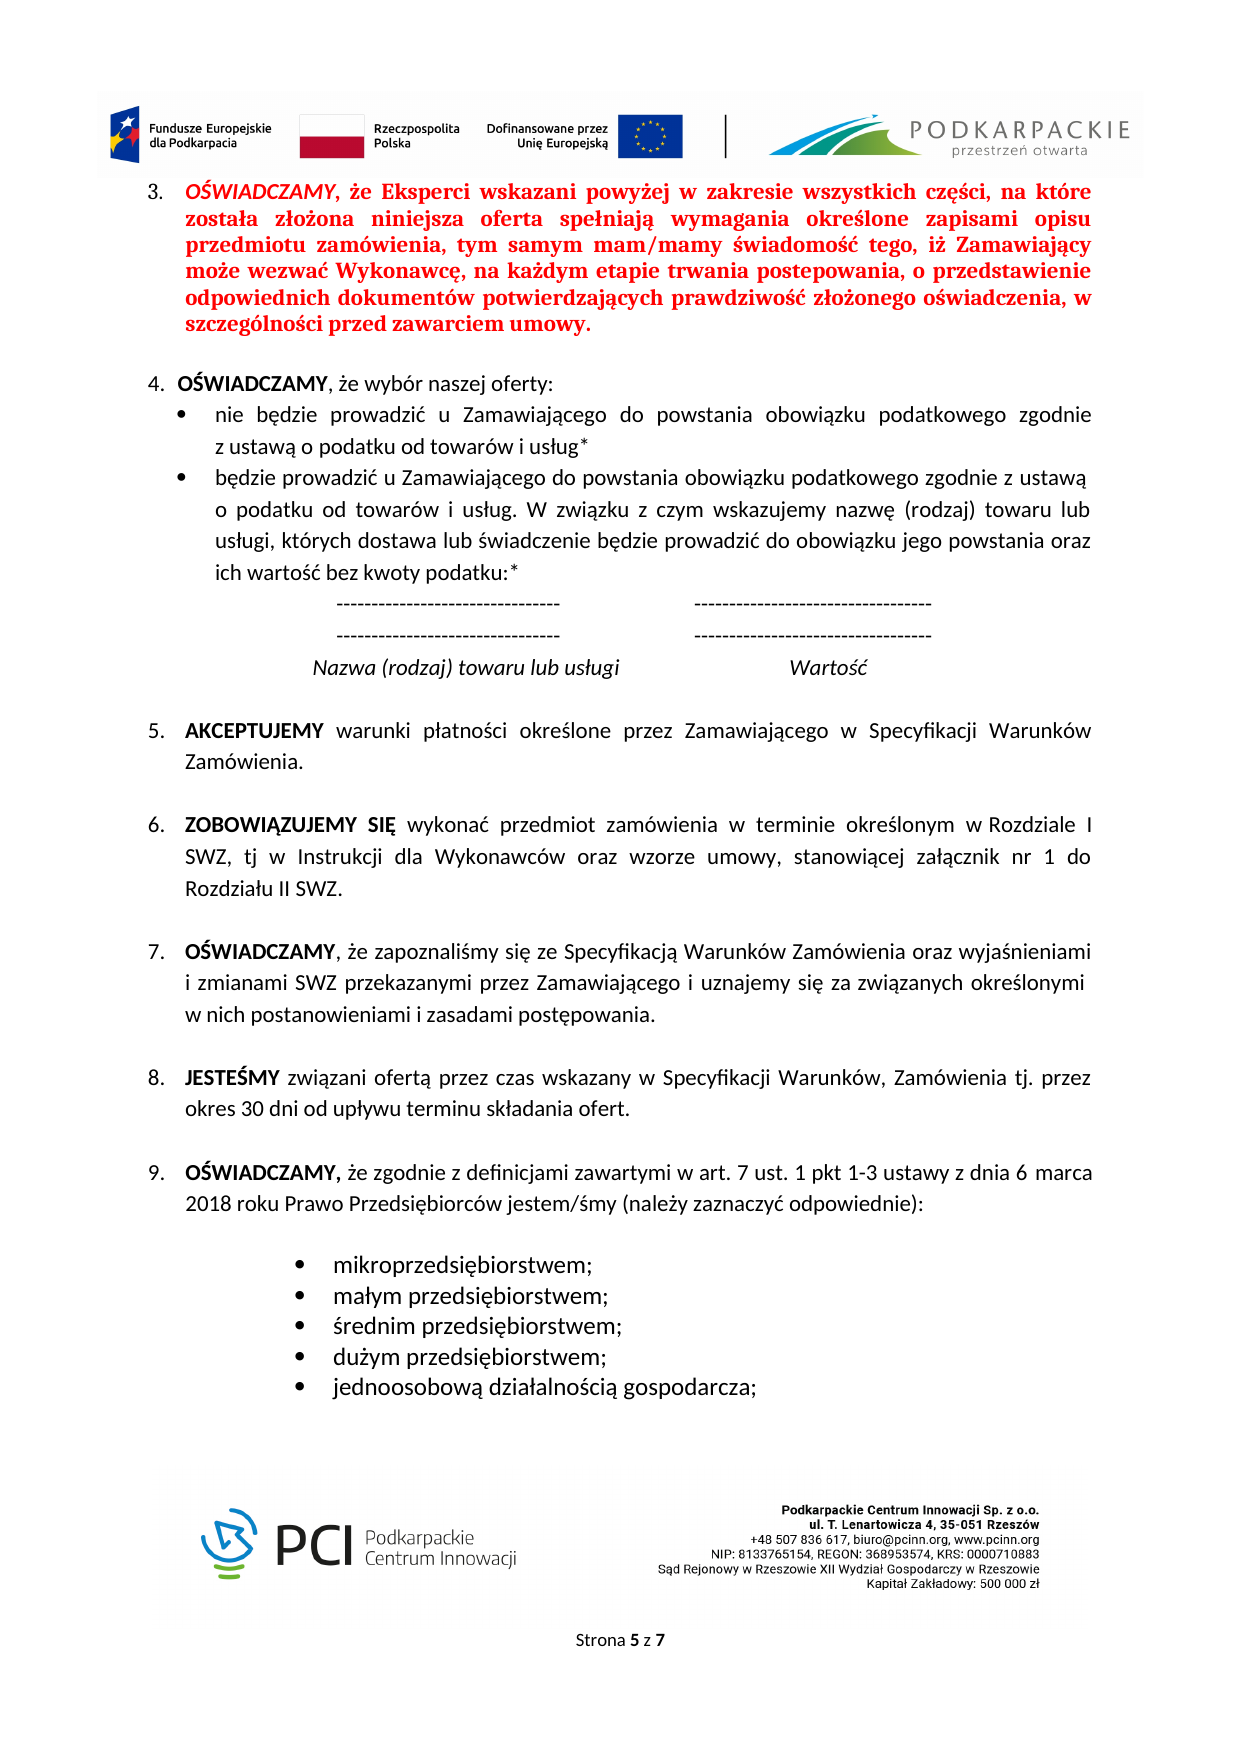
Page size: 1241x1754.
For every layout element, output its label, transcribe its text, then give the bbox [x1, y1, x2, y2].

picture [152, 1465, 1088, 1629]
picture [97, 91, 1144, 178]
list JESTEŚMY związani ofertą przez czas wskazany w Specyfikacji Warunków, Zamówienia tj. przez okres 30 dni od upływu terminu składania ofert. [148, 1063, 1093, 1123]
list OŚWIADCZAMY, że Eksperci wskazani powyżej w zakresie wszystkich części, na które została złożona niniejsza oferta spełniają wymagania określone zapisami opisu przedmiotu zamówienia, tym samym mam/mamy świadomość tego, iż Zamawiający może wezwać Wykonawcę, na każdym etapie trwania postepowania, o przedstawienie odpowiednich dokumentów potwierdzających prawdziwość złożonego oświadczenia, w szczególności przed zawarciem umowy. [148, 148, 1093, 337]
list OŚWIADCZAMY, że zgodnie z definicjami zawartymi w art. 7 ust. 1 pkt 1-3 ustawy z dnia 6 marca 2018 roku Prawo Przedsiębiorców jestem/śmy (należy zaznaczyć odpowiednie): [148, 1158, 1093, 1217]
list będzie prowadzić u Zamawiającego do powstania obowiązku podatkowego zgodnie z ustawą o podatku od towarów i usług. W związku z czym wskazujemy nazwę (rodzaj) towaru lub usługi, których dostawa lub świadczenie będzie prowadzić do obowiązku jego powstania oraz ich wartość bez kwoty podatku:* [177, 463, 1093, 586]
text -------------------------------- ---------------------------------- [177, 621, 1093, 649]
list średnim przedsiębiorstwem; [295, 1311, 1093, 1341]
list mikroprzedsiębiorstwem; [295, 1249, 1093, 1280]
list OŚWIADCZAMY, że zapoznaliśmy się ze Specyfikacją Warunków Zamówienia oraz wyjaśnieniami i zmianami SWZ przekazanymi przez Zamawiającego i uznajemy się za związanych określonymi w nich postanowieniami i zasadami postępowania. [148, 937, 1093, 1028]
list OŚWIADCZAMY, że wybór naszej oferty: [148, 369, 1093, 397]
list małym przedsiębiorstwem; [295, 1280, 1093, 1311]
text Nazwa (rodzaj) towaru lub usługi Wartość [148, 653, 1093, 681]
list AKCEPTUJEMY warunki płatności określone przez Zamawiającego w Specyfikacji Warunków Zamówienia. [148, 716, 1093, 775]
list dużym przedsiębiorstwem; [295, 1341, 1093, 1372]
list ZOBOWIĄZUJEMY SIĘ wykonać przedmiot zamówienia w terminie określonym w Rozdziale I SWZ, tj w Instrukcji dla Wykonawców oraz wzorze umowy, stanowiącej załącznik nr 1 do Rozdziału II SWZ. [148, 811, 1093, 902]
list nie będzie prowadzić u Zamawiającego do powstania obowiązku podatkowego zgodnie z ustawą o podatku od towarów i usług* [177, 400, 1093, 460]
list jednoosobową działalnością gospodarcza; [295, 1372, 1093, 1402]
text -------------------------------- ---------------------------------- [177, 589, 1093, 618]
